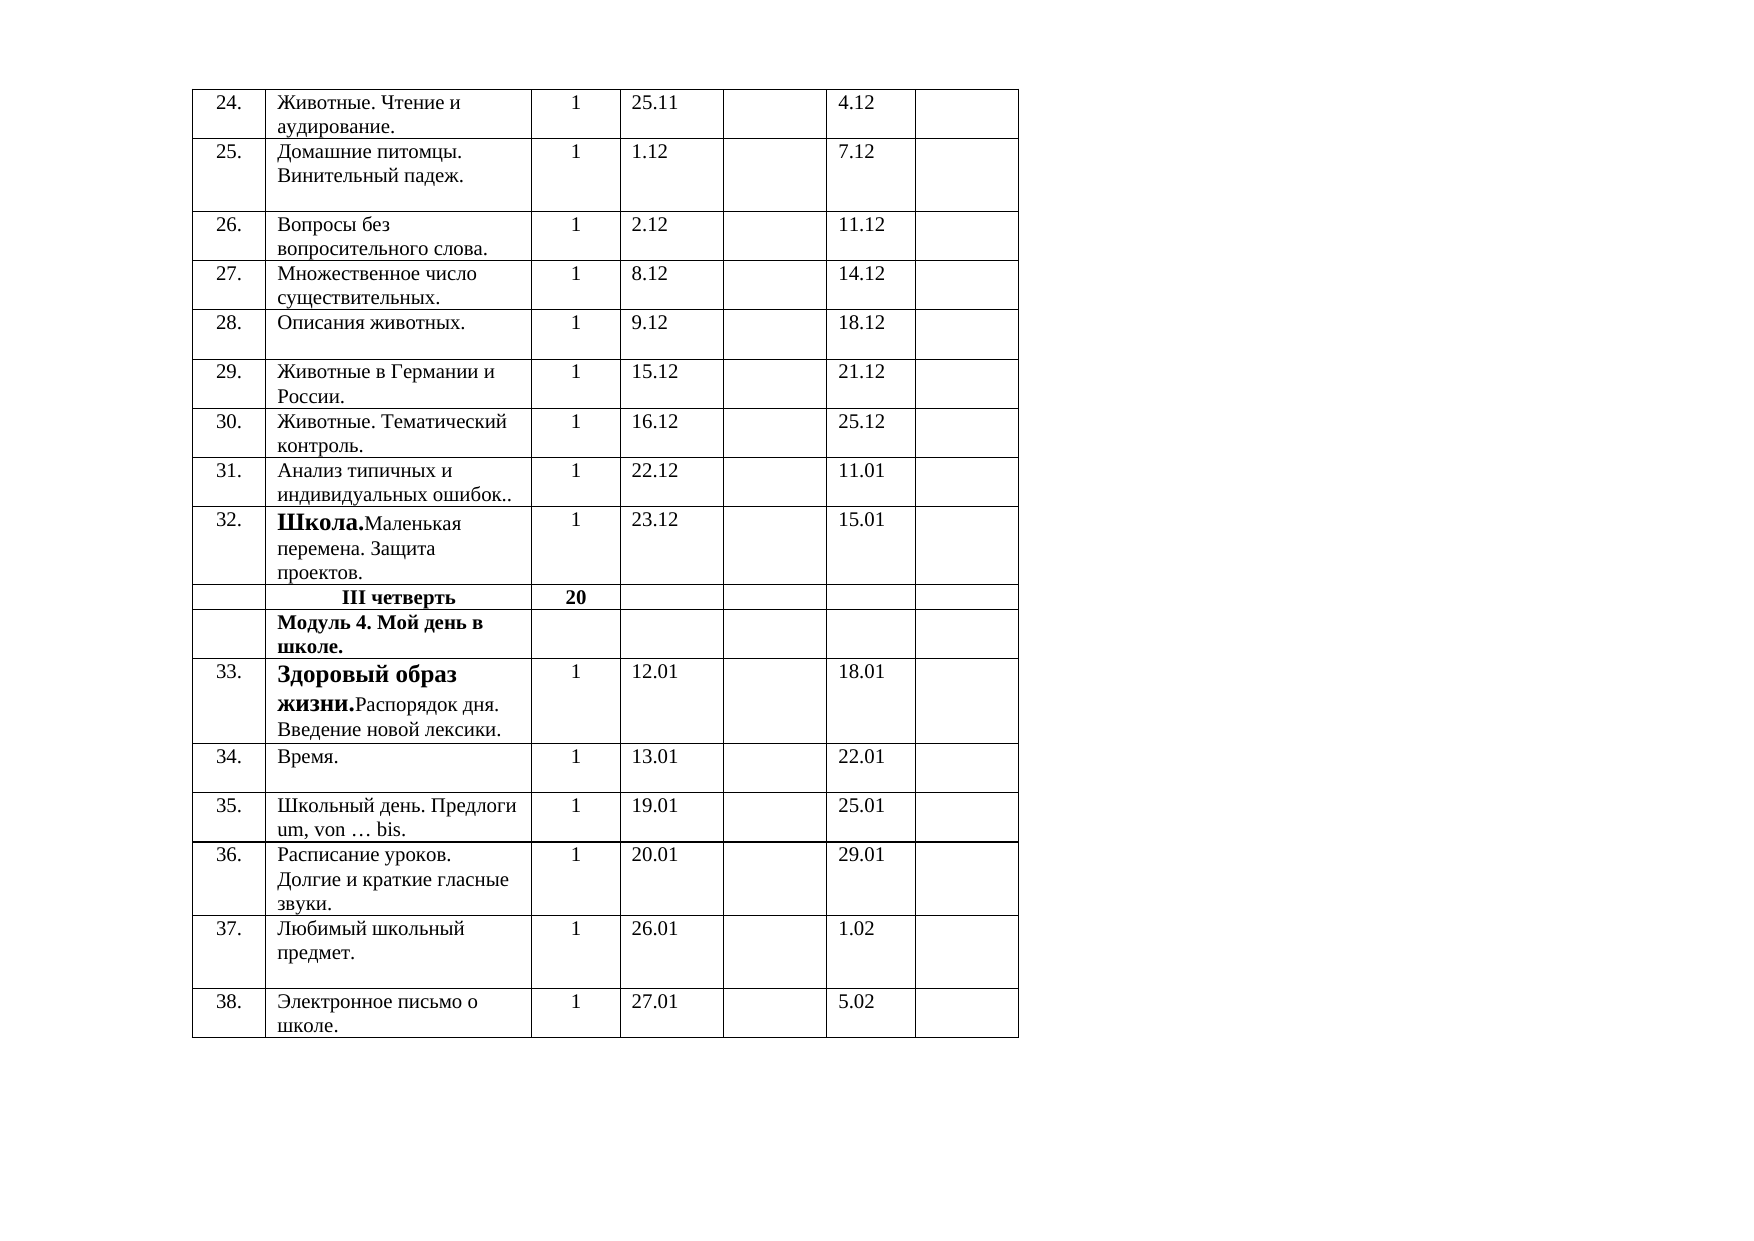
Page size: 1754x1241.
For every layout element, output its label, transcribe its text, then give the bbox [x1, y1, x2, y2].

table_cell Здоровый образ жизни.Распорядок дня. Введение новой лексики. [266, 659, 531, 743]
table_cell [916, 212, 1018, 260]
table_cell 20 [532, 585, 620, 609]
table_cell [724, 90, 826, 138]
table_cell [724, 843, 826, 914]
table_cell [916, 90, 1018, 138]
table_cell [724, 310, 826, 358]
table_cell [724, 409, 826, 457]
table_cell 26. [193, 212, 265, 260]
table_cell 9.12 [621, 310, 723, 358]
table_cell 1 [532, 261, 620, 309]
table_cell 7.12 [827, 139, 915, 211]
table_cell [724, 139, 826, 211]
table_cell 33. [193, 659, 265, 743]
table_cell 25.12 [827, 409, 915, 457]
table_cell [916, 360, 1018, 408]
table_cell 1 [532, 989, 620, 1037]
table_cell [916, 261, 1018, 309]
table_cell 15.12 [621, 360, 723, 408]
table_cell 35. [193, 793, 265, 841]
table_cell [916, 585, 1018, 609]
table_cell 1 [532, 310, 620, 358]
table_cell [724, 744, 826, 792]
table_cell [724, 458, 826, 506]
table_cell [916, 610, 1018, 658]
table_cell 1 [532, 843, 620, 914]
table_cell [724, 360, 826, 408]
table_cell [916, 409, 1018, 457]
table_cell 16.12 [621, 409, 723, 457]
table_cell 20.01 [621, 843, 723, 914]
table_cell 23.12 [621, 507, 723, 584]
table_cell 25.11 [621, 90, 723, 138]
table_cell Описания животных. [266, 310, 531, 358]
table_cell 4.12 [827, 90, 915, 138]
table_cell 1 [532, 659, 620, 743]
table_cell 36. [193, 843, 265, 914]
table_cell 18.12 [827, 310, 915, 358]
table_cell 24. [193, 90, 265, 138]
table_cell [916, 793, 1018, 841]
table_cell 26.01 [621, 916, 723, 988]
table_cell 28. [193, 310, 265, 358]
table_cell 1 [532, 212, 620, 260]
table_cell [193, 610, 265, 658]
table_cell [621, 585, 723, 609]
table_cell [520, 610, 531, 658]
table_cell 38. [193, 989, 265, 1037]
table_cell 27.01 [621, 989, 723, 1037]
table_cell 12.01 [621, 659, 723, 743]
table_cell 1 [532, 916, 620, 988]
table_cell 27. [193, 261, 265, 309]
table_cell 25.01 [827, 793, 915, 841]
table_cell Животные. Тематический контроль. [266, 409, 531, 457]
table_cell [724, 610, 826, 658]
table_cell [724, 212, 826, 260]
table_cell [916, 507, 1018, 584]
table_cell [724, 507, 826, 584]
table_cell 29.01 [827, 843, 915, 914]
table_cell 19.01 [621, 793, 723, 841]
table_cell [916, 843, 1018, 914]
table_cell Расписание уроков. Долгие и краткие гласные звуки. [266, 843, 531, 914]
table_cell [916, 989, 1018, 1037]
table_cell Электронное письмо о школе. [266, 989, 531, 1037]
table_cell Любимый школьный предмет. [266, 916, 531, 988]
table_cell [916, 458, 1018, 506]
table_cell 29. [193, 360, 265, 408]
table_cell 22.01 [827, 744, 915, 792]
table_cell 37. [193, 916, 265, 988]
table_cell [827, 585, 915, 609]
table_cell 1 [532, 744, 620, 792]
table_cell Животные в Германии и России. [266, 360, 531, 408]
table_cell 30. [193, 409, 265, 457]
table_cell 2.12 [621, 212, 723, 260]
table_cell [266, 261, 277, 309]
table_cell 11.12 [827, 212, 915, 260]
table_cell 1 [532, 360, 620, 408]
table_cell [724, 793, 826, 841]
table_cell 8.12 [621, 261, 723, 309]
table_cell [724, 261, 826, 309]
table_cell [916, 916, 1018, 988]
table_cell 22.12 [621, 458, 723, 506]
table_cell Время. [266, 744, 531, 792]
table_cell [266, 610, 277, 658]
table_cell [621, 610, 723, 658]
table_cell 1 [532, 507, 620, 584]
table_cell 18.01 [827, 659, 915, 743]
table_cell Домашние питомцы. Винительный падеж. [266, 139, 531, 211]
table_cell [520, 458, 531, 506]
table_cell 25. [193, 139, 265, 211]
table_cell 1.02 [827, 916, 915, 988]
table_cell Школьный день. Предлоги um, von … bis. [266, 793, 531, 841]
table_cell [724, 989, 826, 1037]
table_cell [916, 139, 1018, 211]
table_cell 1 [532, 90, 620, 138]
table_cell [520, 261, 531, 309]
table_cell 15.01 [827, 507, 915, 584]
table_cell 1.12 [621, 139, 723, 211]
table_cell 1 [532, 139, 620, 211]
table_cell 11.01 [827, 458, 915, 506]
table_cell 31. [193, 458, 265, 506]
table_cell [724, 916, 826, 988]
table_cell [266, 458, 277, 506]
table_cell [827, 610, 915, 658]
table_cell [916, 744, 1018, 792]
table_cell 13.01 [621, 744, 723, 792]
table_cell [532, 610, 620, 658]
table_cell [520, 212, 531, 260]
table_cell [193, 585, 265, 609]
table_cell 1 [532, 793, 620, 841]
table_cell 34. [193, 744, 265, 792]
table_cell [724, 659, 826, 743]
table_cell 21.12 [827, 360, 915, 408]
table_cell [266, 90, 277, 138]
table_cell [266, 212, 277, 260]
table_cell [916, 310, 1018, 358]
table_cell [724, 585, 826, 609]
table_cell 32. [193, 507, 265, 584]
table_cell 1 [532, 409, 620, 457]
table_cell 5.02 [827, 989, 915, 1037]
table_cell [916, 659, 1018, 743]
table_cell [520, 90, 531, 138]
table_cell 14.12 [827, 261, 915, 309]
table_cell 1 [532, 458, 620, 506]
